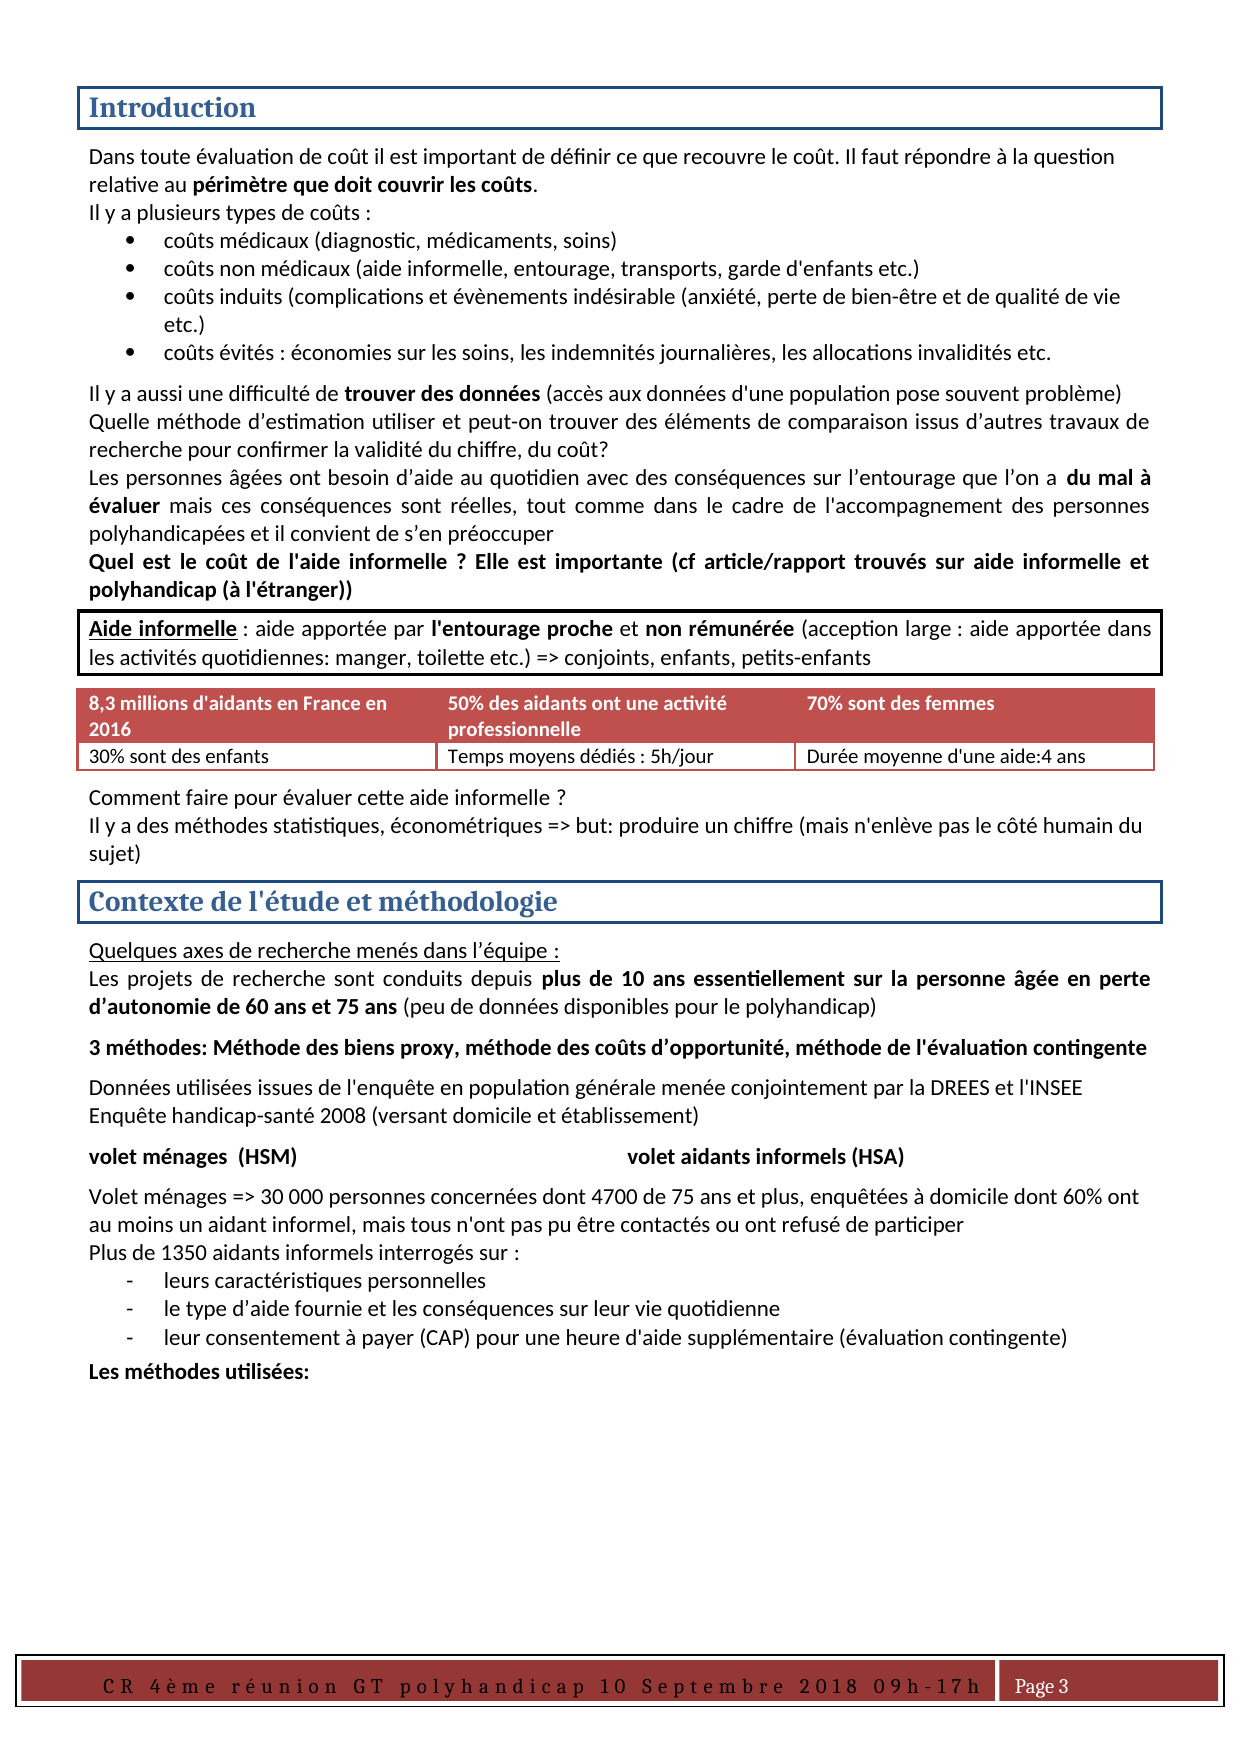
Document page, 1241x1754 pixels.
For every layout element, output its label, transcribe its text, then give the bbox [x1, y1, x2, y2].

list coûts induits (complications et évènements indésirable (anxiété, perte de bien-être et de qualité de vie etc.) [126, 282, 1152, 338]
table_cell 30% sont des enfants [79, 743, 435, 769]
text Il y a plusieurs types de coûts : [89, 198, 1152, 226]
text Quel est le coût de l'aide informelle ? Elle est importante (cf article/rapport trouvés sur aide informelle et polyhandicap (à l'étranger)) [89, 547, 1152, 603]
list le type d’aide fournie et les conséquences sur leur vie quotidienne [126, 1294, 1152, 1323]
text 3 méthodes: Méthode des biens proxy, méthode des coûts d’opportunité, méthode de l'évaluation contingente [89, 1033, 1152, 1061]
table_header volet ménages (HSM) [78, 1130, 616, 1170]
text Quelle méthode d’estimation utiliser et peut-on trouver des éléments de comparaison issus d’autres travaux de recherche pour confirmer la validité du chiffre, du coût? [89, 407, 1152, 463]
text Les méthodes utilisées: [89, 1357, 1152, 1385]
subtitle Contexte de l'étude et méthodologie [80, 883, 1160, 921]
list leur consentement à payer (CAP) pour une heure d'aide supplémentaire (évaluation contingente) [126, 1323, 1152, 1351]
table_cell Durée moyenne d'une aide:4 ans [796, 743, 1153, 769]
text Dans toute évaluation de coût il est important de définir ce que recouvre le coût. Il faut répondre à la question relative au périmètre que doit couvrir les coûts. [89, 142, 1152, 198]
text Plus de 1350 aidants informels interrogés sur : [89, 1238, 1152, 1267]
text Les projets de recherche sont conduits depuis plus de 10 ans essentiellement sur la personne âgée en perte d’autonomie de 60 ans et 75 ans (peu de données disponibles pour le polyhandicap) [89, 964, 1152, 1020]
text Données utilisées issues de l'enquête en population générale menée conjointement par la DREES et l'INSEE [89, 1073, 1152, 1101]
list leurs caractéristiques personnelles [126, 1267, 1152, 1294]
list coûts évités : économies sur les soins, les indemnités journalières, les allocations invalidités etc. [126, 338, 1152, 366]
table_header 8,3 millions d'aidants en France en 2016 [79, 690, 436, 741]
table_header 70% sont des femmes [795, 690, 1153, 741]
text Quelques axes de recherche menés dans l’équipe : [89, 936, 1152, 964]
list coûts médicaux (diagnostic, médicaments, soins) [126, 226, 1152, 254]
table_cell Temps moyens dédiés : 5h/jour [438, 743, 794, 769]
subtitle Introduction [80, 89, 1160, 127]
text Comment faire pour évaluer cette aide informelle ? Il y a des méthodes statistiques, économétriques => but: produire un chiffre (mais n'enlève pas le côté humain du sujet) [89, 783, 1152, 867]
text Volet ménages => 30 000 personnes concernées dont 4700 de 75 ans et plus, enquêtées à domicile dont 60% ont au moins un aidant informel, mais tous n'ont pas pu être contactés ou ont refusé de participer [89, 1182, 1152, 1238]
text Les personnes âgées ont besoin d’aide au quotidien avec des conséquences sur l’entourage que l’on a du mal à évaluer mais ces conséquences sont réelles, tout comme dans le cadre de l'accompagnement des personnes polyhandicapées et il convient de s’en préoccuper [89, 463, 1152, 547]
text Enquête handicap-santé 2008 (versant domicile et établissement) [89, 1101, 1152, 1129]
list coûts non médicaux (aide informelle, entourage, transports, garde d'enfants etc.) [126, 254, 1152, 282]
table_header 50% des aidants ont une activité professionnelle [436, 690, 795, 741]
text Aide informelle : aide apportée par l'entourage proche et non rémunérée (acception large : aide apportée dans les activités quotidiennes: manger, toilette etc.) => conjoints, enfants, petits-enfants [80, 613, 1160, 673]
table_header volet aidants informels (HSA) [616, 1130, 1154, 1170]
text Il y a aussi une difficulté de trouver des données (accès aux données d'une population pose souvent problème) [89, 379, 1152, 407]
